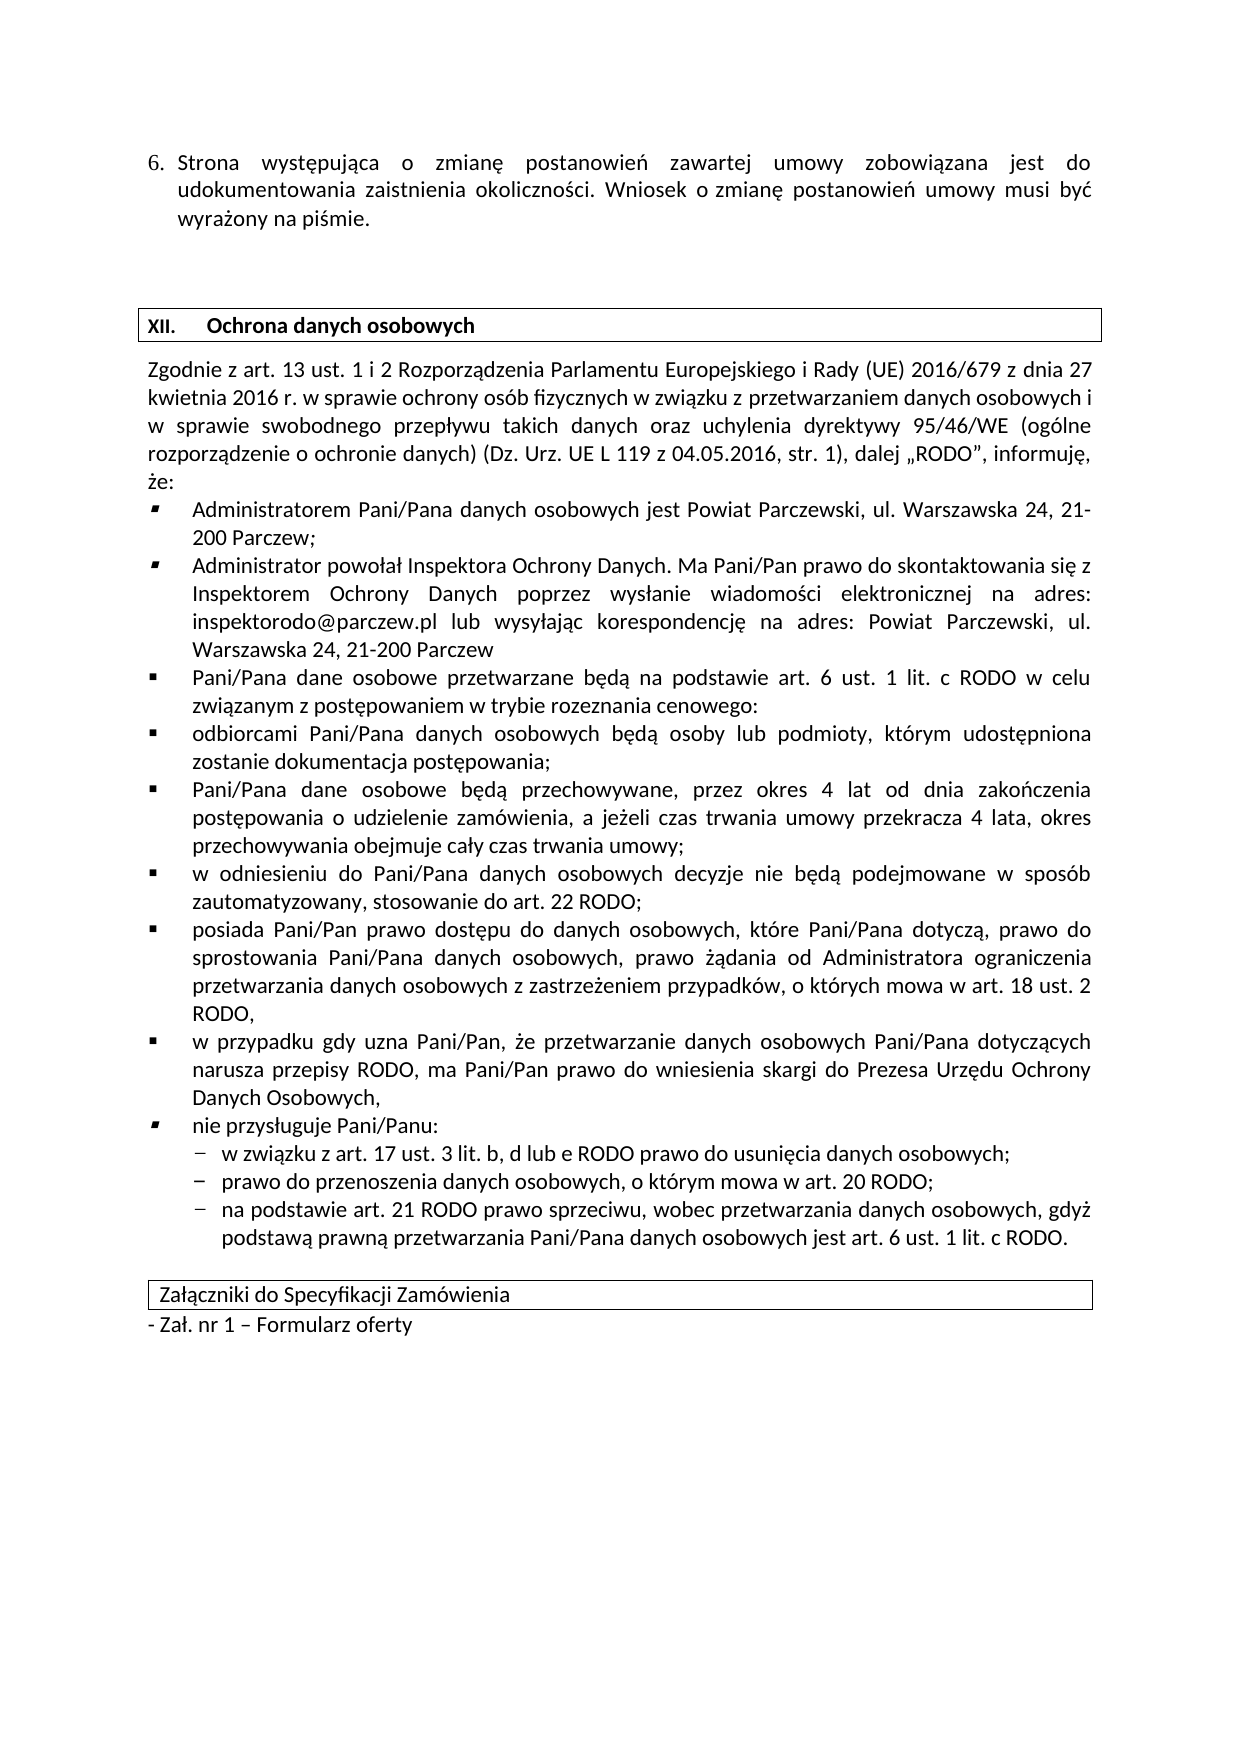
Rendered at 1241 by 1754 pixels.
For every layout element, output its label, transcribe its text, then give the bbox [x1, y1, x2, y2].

list Ochrona danych osobowych [139, 309, 1101, 341]
list w związku z art. 17 ust. 3 lit. b, d lub e RODO prawo do usunięcia danych osobowych; [192, 1139, 1093, 1167]
text Zgodnie z art. 13 ust. 1 i 2 Rozporządzenia Parlamentu Europejskiego i Rady (UE) 2016/679 z dnia 27 kwietnia 2016 r. w sprawie ochrony osób fizycznych w związku z przetwarzaniem danych osobowych i w sprawie swobodnego przepływu takich danych oraz uchylenia dyrektywy 95/46/WE (ogólne rozporządzenie o ochronie danych) (Dz. Urz. UE L 119 z 04.05.2016, str. 1), dalej „RODO”, informuję, że: [148, 355, 1093, 495]
text - Zał. nr 1 – Formularz oferty [148, 1310, 1092, 1338]
list Strona występująca o zmianę postanowień zawartej umowy zobowiązana jest do udokumentowania zaistnienia okoliczności. Wniosek o zmianę postanowień umowy musi być wyrażony na piśmie. [148, 148, 1093, 232]
list w odniesieniu do Pani/Pana danych osobowych decyzje nie będą podejmowane w sposób zautomatyzowany, stosowanie do art. 22 RODO; [148, 859, 1093, 915]
list Administratorem Pani/Pana danych osobowych jest Powiat Parczewski, ul. Warszawska 24, 21-200 Parczew; [148, 495, 1093, 551]
list nie przysługuje Pani/Panu: [148, 1111, 1093, 1139]
list prawo do przenoszenia danych osobowych, o którym mowa w art. 20 RODO; [192, 1167, 1093, 1196]
list Pani/Pana dane osobowe przetwarzane będą na podstawie art. 6 ust. 1 lit. c RODO w celu związanym z postępowaniem w trybie rozeznania cenowego: [148, 663, 1093, 719]
list odbiorcami Pani/Pana danych osobowych będą osoby lub podmioty, którym udostępniona zostanie dokumentacja postępowania; [148, 719, 1093, 775]
list w przypadku gdy uzna Pani/Pan, że przetwarzanie danych osobowych Pani/Pana dotyczących narusza przepisy RODO, ma Pani/Pan prawo do wniesienia skargi do Prezesa Urzędu Ochrony Danych Osobowych, [148, 1027, 1093, 1111]
list Pani/Pana dane osobowe będą przechowywane, przez okres 4 lat od dnia zakończenia postępowania o udzielenie zamówienia, a jeżeli czas trwania umowy przekracza 4 lata, okres przechowywania obejmuje cały czas trwania umowy; [148, 775, 1093, 859]
list na podstawie art. 21 RODO prawo sprzeciwu, wobec przetwarzania danych osobowych, gdyż podstawą prawną przetwarzania Pani/Pana danych osobowych jest art. 6 ust. 1 lit. c RODO. [192, 1196, 1093, 1252]
list posiada Pani/Pan prawo dostępu do danych osobowych, które Pani/Pana dotyczą, prawo do sprostowania Pani/Pana danych osobowych, prawo żądania od Administratora ograniczenia przetwarzania danych osobowych z zastrzeżeniem przypadków, o których mowa w art. 18 ust. 2 RODO, [148, 915, 1093, 1027]
table_header Załączniki do Specyfikacji Zamówienia [149, 1281, 1092, 1309]
list Administrator powołał Inspektora Ochrony Danych. Ma Pani/Pan prawo do skontaktowania się z Inspektorem Ochrony Danych poprzez wysłanie wiadomości elektronicznej na adres: inspektorodo@parczew.pl lub wysyłając korespondencję na adres: Powiat Parczewski, ul. Warszawska 24, 21-200 Parczew [148, 551, 1093, 663]
